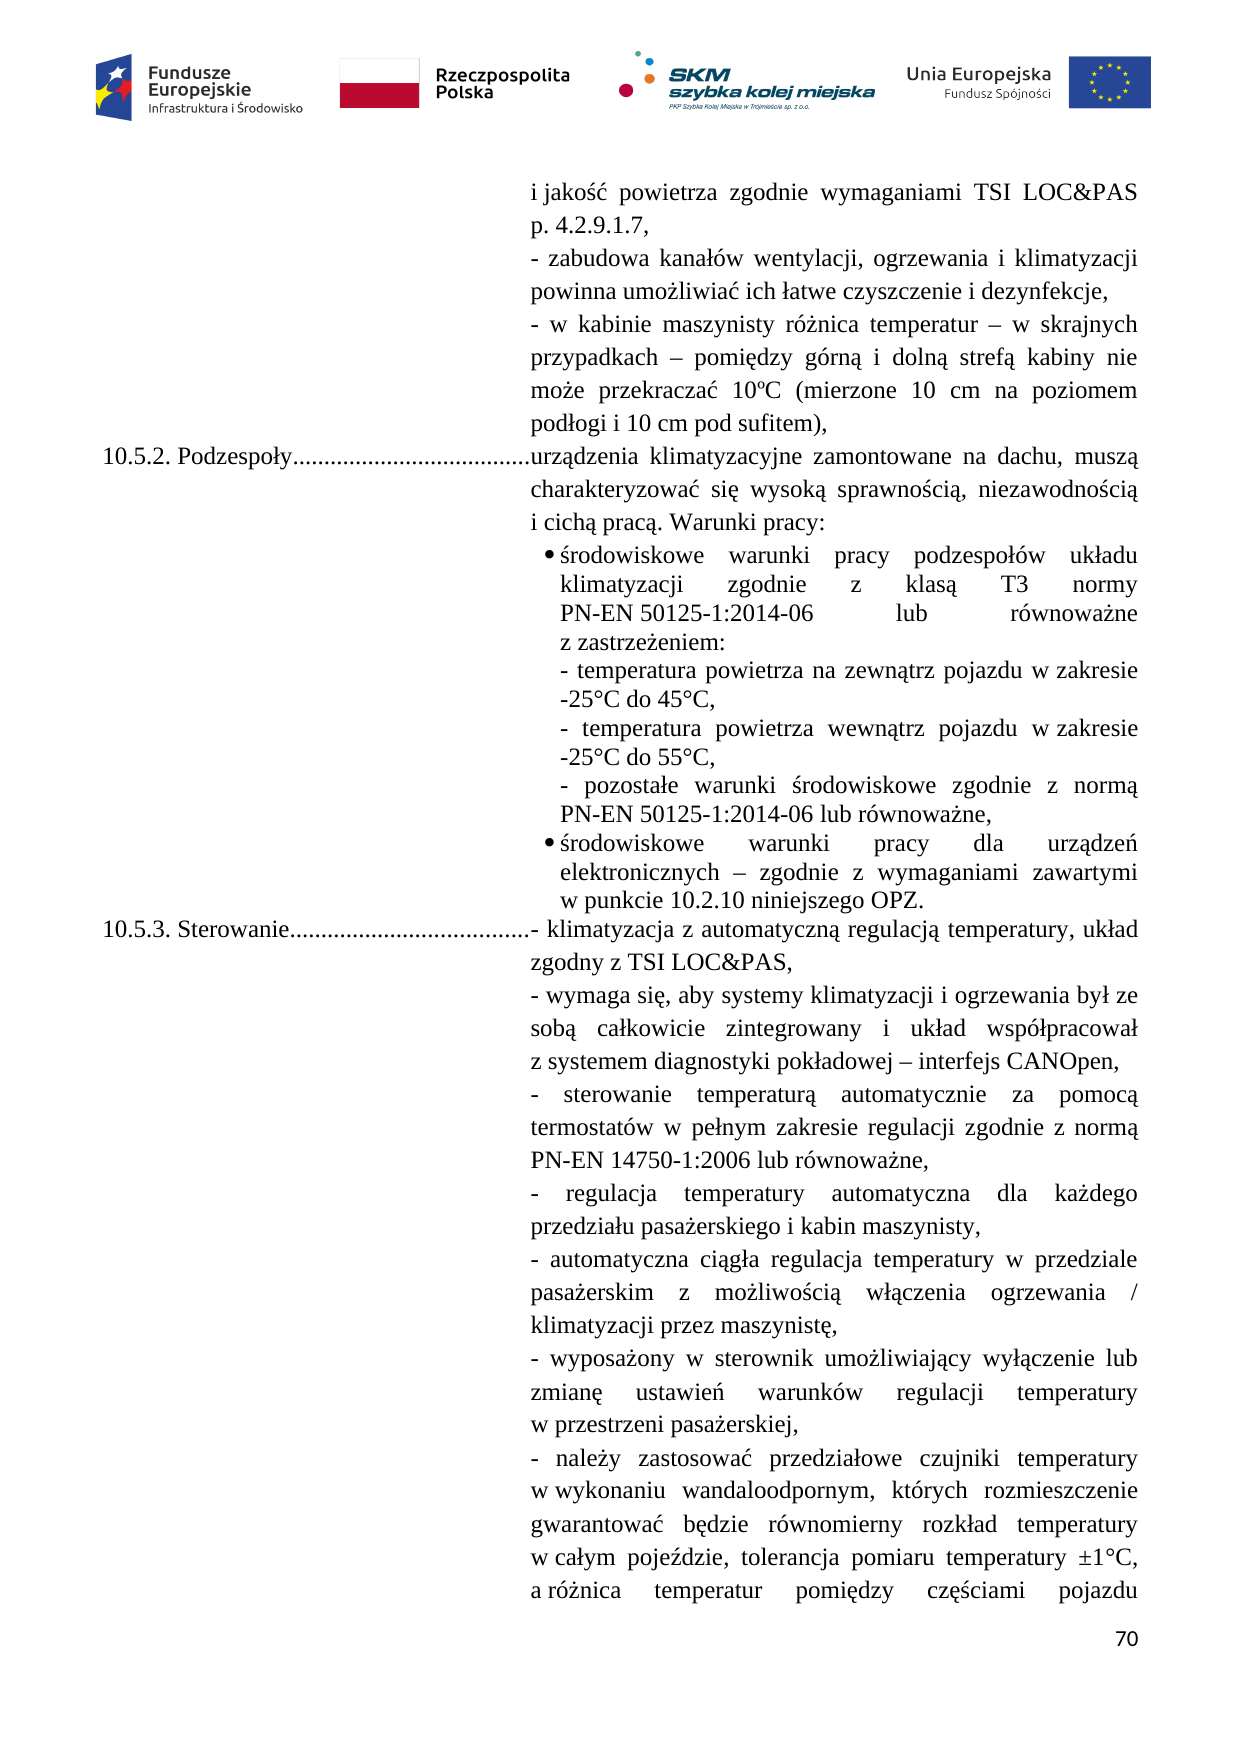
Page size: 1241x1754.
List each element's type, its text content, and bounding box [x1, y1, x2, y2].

picture [889, 24, 1169, 141]
picture [619, 51, 875, 110]
picture [322, 41, 587, 125]
text 10.5.2. Podzespoły urządzenia klimatyzacyjne zamontowane na dachu, muszą charakteryzować się wysoką sprawnością, niezawodnością i cichą pracą. Warunki pracy: [102, 441, 1138, 536]
list środowiskowe warunki pracy dla urządzeń elektronicznych – zgodnie z wymaganiami zawartymi w punkcie 10.2.10 niniejszego OPZ. [545, 828, 1138, 914]
list środowiskowe warunki pracy podzespołów układu klimatyzacji zgodnie z klasą T3 normy PN-EN 50125-1:2014-06 lub równoważne z zastrzeżeniem: - temperatura powietrza na zewnątrz pojazdu w zakresie -25°C do 45°C, - temperatura powietrza wewnątrz pojazdu w zakresie -25°C do 55°C, - pozostałe warunki środowiskowe zgodnie z normą PN-EN 50125-1:2014-06 lub równoważne, [545, 541, 1138, 828]
picture [85, 51, 311, 133]
